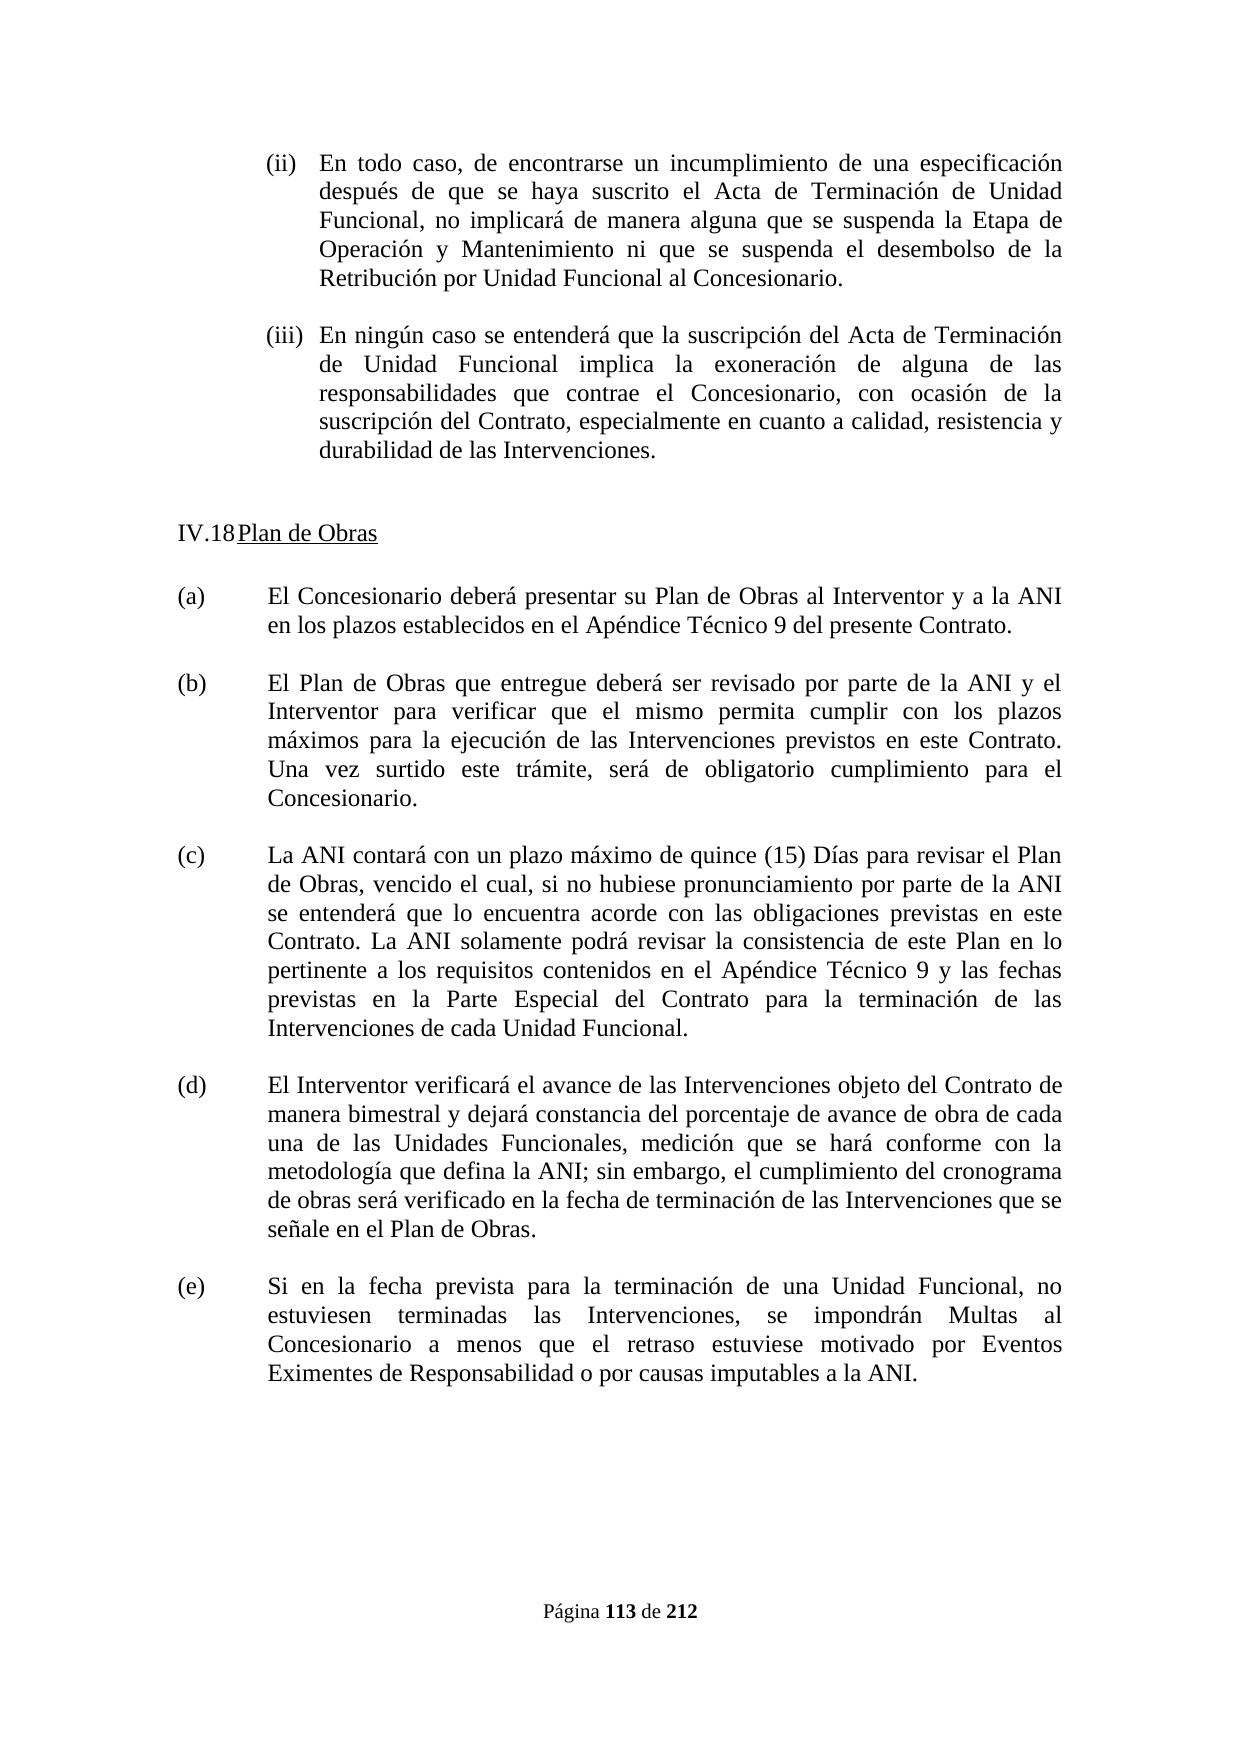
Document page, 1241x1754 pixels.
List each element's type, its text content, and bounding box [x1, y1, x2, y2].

subtitle Plan de Obras [177, 518, 1063, 546]
text El Interventor verificará el avance de las Intervenciones objeto del Contrato de manera bimestral y dejará constancia del porcentaje de avance de obra de cada una de las Unidades Funcionales, medición que se hará conforme con la metodología que defina la ANI; sin embargo, el cumplimiento del cronograma de obras será verificado en la fecha de terminación de las Intervenciones que se señale en el Plan de Obras. [177, 1070, 1063, 1243]
text La ANI contará con un plazo máximo de quince (15) Días para revisar el Plan de Obras, vencido el cual, si no hubiese pronunciamiento por parte de la ANI se entenderá que lo encuentra acorde con las obligaciones previstas en este Contrato. La ANI solamente podrá revisar la consistencia de este Plan en lo pertinente a los requisitos contenidos en el Apéndice Técnico 9 y las fechas previstas en la Parte Especial del Contrato para la terminación de las Intervenciones de cada Unidad Funcional. [177, 840, 1063, 1041]
text Si en la fecha prevista para la terminación de una Unidad Funcional, no estuviesen terminadas las Intervenciones, se impondrán Multas al Concesionario a menos que el retraso estuviese motivado por Eventos Eximentes de Responsabilidad o por causas imputables a la ANI. [177, 1271, 1063, 1386]
text El Plan de Obras que entregue deberá ser revisado por parte de la ANI y el Interventor para verificar que el mismo permita cumplir con los plazos máximos para la ejecución de las Intervenciones previstos en este Contrato. Una vez surtido este trámite, será de obligatorio cumplimiento para el Concesionario. [177, 668, 1063, 811]
text El Concesionario deberá presentar su Plan de Obras al Interventor y a la ANI en los plazos establecidos en el Apéndice Técnico 9 del presente Contrato. [177, 581, 1063, 639]
list En ningún caso se entenderá que la suscripción del Acta de Terminación de Unidad Funcional implica la exoneración de alguna de las responsabilidades que contrae el Concesionario, con ocasión de la suscripción del Contrato, especialmente en cuanto a calidad, resistencia y durabilidad de las Intervenciones. [266, 320, 1063, 464]
list En todo caso, de encontrarse un incumplimiento de una especificación después de que se haya suscrito el Acta de Terminación de Unidad Funcional, no implicará de manera alguna que se suspenda la Etapa de Operación y Mantenimiento ni que se suspenda el desembolso de la Retribución por Unidad Funcional al Concesionario. [266, 148, 1063, 291]
